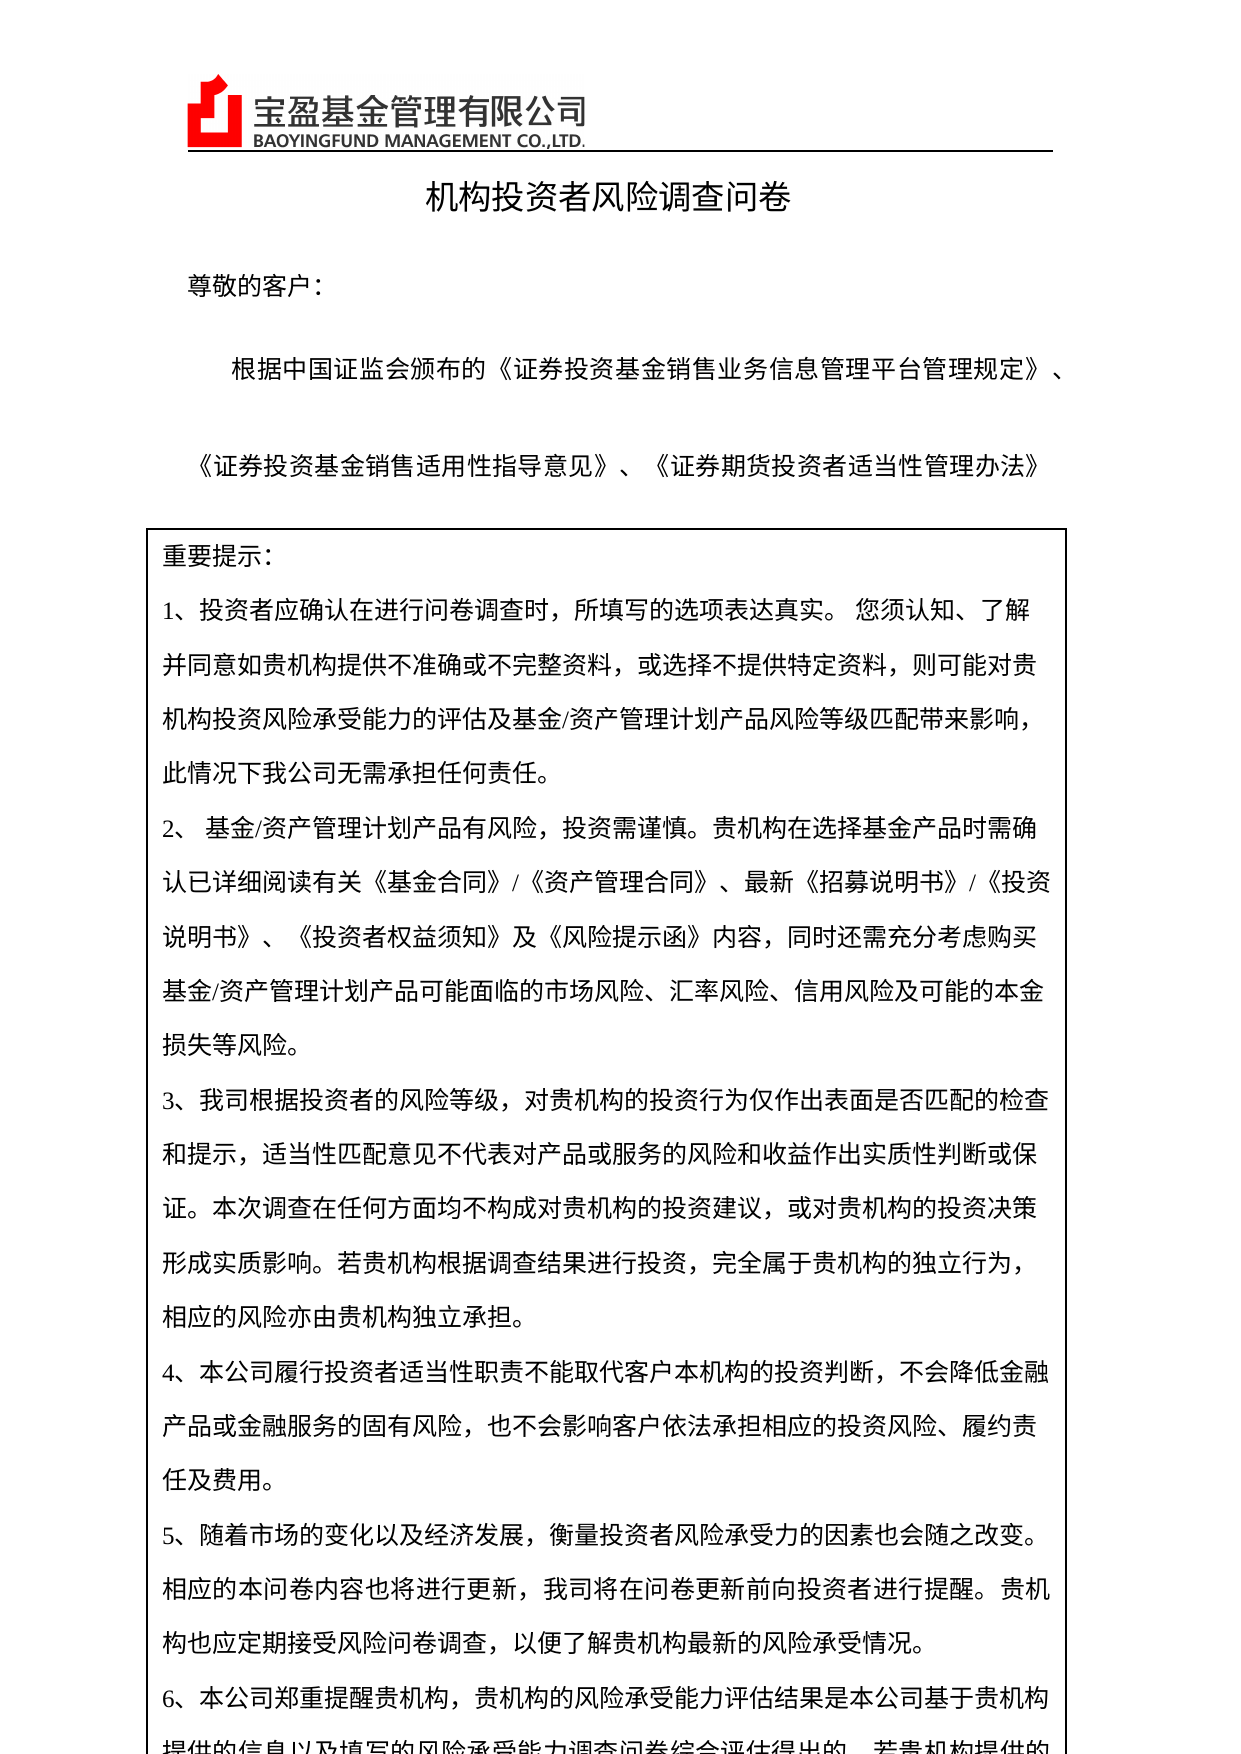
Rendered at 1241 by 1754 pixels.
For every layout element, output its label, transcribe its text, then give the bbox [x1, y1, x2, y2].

picture [187, 74, 585, 149]
text 机构投资者风险调查问卷 [275, 163, 1053, 228]
text 尊敬的客户： [187, 252, 1053, 317]
text 根据中国证监会颁布的《证券投资基金销售业务信息管理平台管理规定》、《证券投资基金销售适用性指导意见》、《证券期货投资者适当性管理办法》等相关法规的规定要求，我公司作为管理人，应当为投资者提供风险承受能力调查和评价服务，请投资者真实、准确、完整地根据自身实际情况填写本调查问卷。 [187, 335, 1053, 528]
